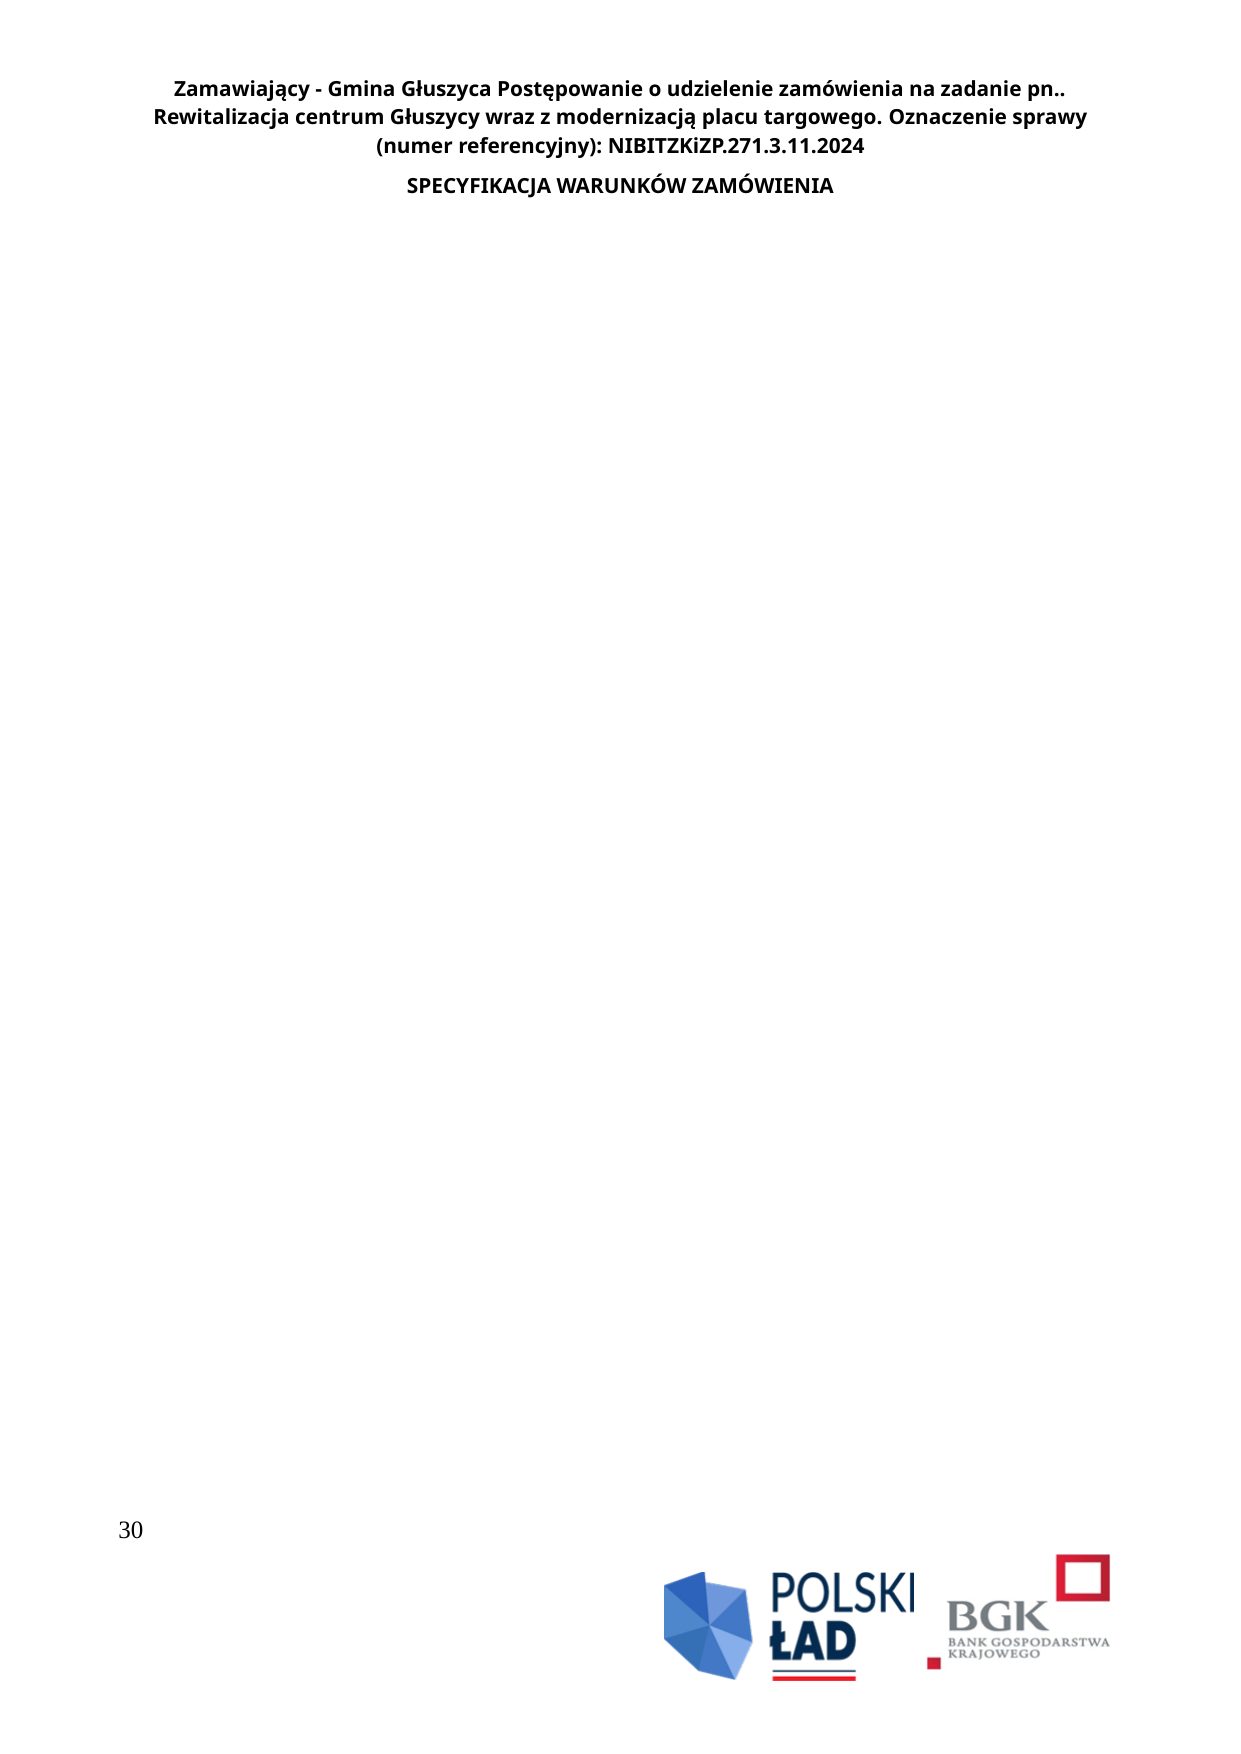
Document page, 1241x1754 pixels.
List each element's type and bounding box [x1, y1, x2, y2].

picture [664, 1544, 1123, 1681]
